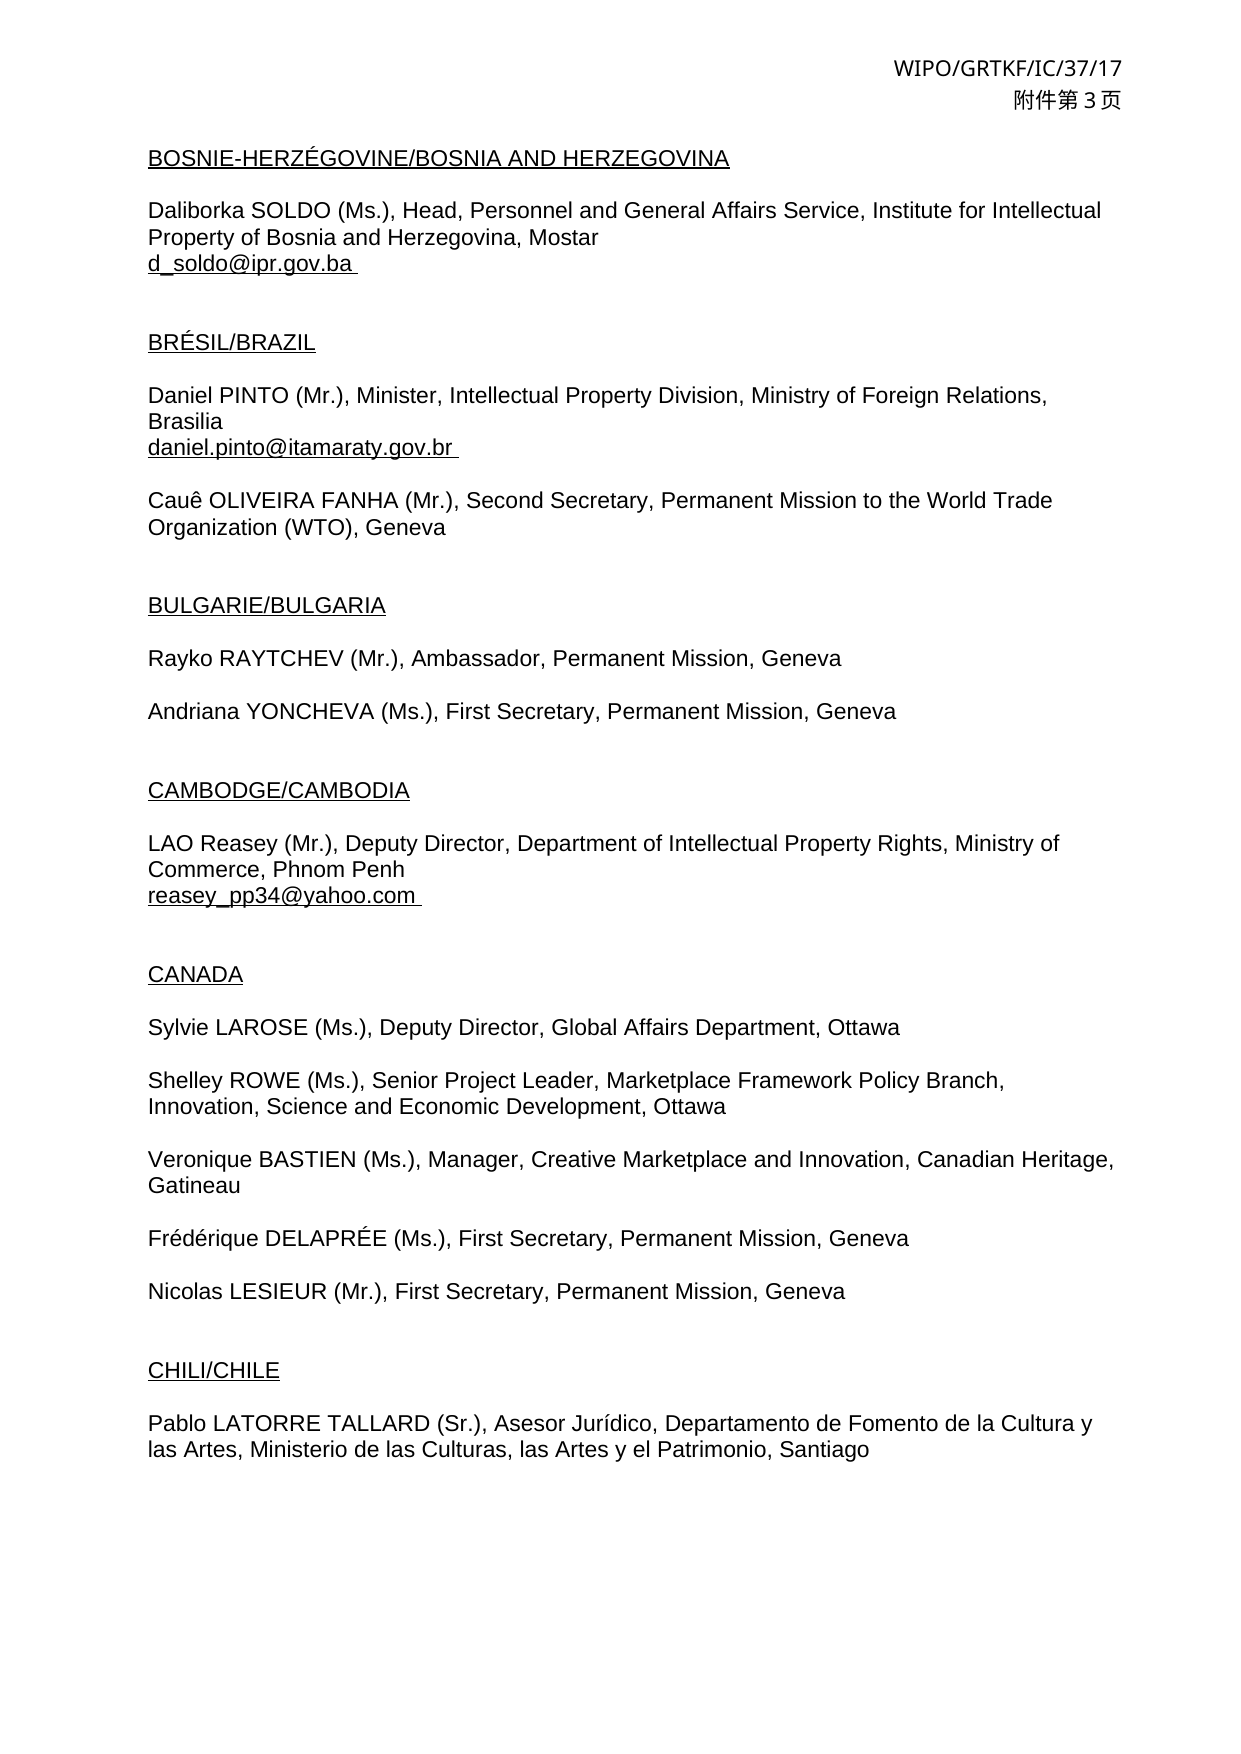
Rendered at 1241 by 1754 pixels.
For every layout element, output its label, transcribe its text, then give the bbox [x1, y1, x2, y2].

text Pablo LATORRE TALLARD (Sr.), Asesor Jurídico, Departamento de Fomento de la Cultura y las Artes, Ministerio de las Culturas, las Artes y el Patrimonio, Santiago [148, 1409, 1122, 1462]
text Cauê OLIVEIRA FANHA (Mr.), Second Secretary, Permanent Mission to the World Trade Organization (WTO), Geneva [148, 487, 1122, 540]
text CANADA [148, 961, 1122, 988]
text Andriana YONCHEVA (Ms.), First Secretary, Permanent Mission, Geneva [148, 698, 1122, 724]
text Frédérique DELAPRÉE (Ms.), First Secretary, Permanent Mission, Geneva [148, 1225, 1122, 1251]
text CAMBODGE/CAMBODIA [148, 777, 1122, 803]
text Daniel PINTO (Mr.), Minister, Intellectual Property Division, Ministry of Foreign Relations, Brasilia [148, 382, 1122, 434]
text BOSNIE-HERZÉGOVINE/BOSNIA AND HERZEGOVINA [148, 144, 1122, 171]
text BRÉSIL/BRAZIL [148, 329, 1122, 355]
text Veronique BASTIEN (Ms.), Manager, Creative Marketplace and Innovation, Canadian Heritage, Gatineau [148, 1146, 1122, 1199]
text Rayko RAYTCHEV (Mr.), Ambassador, Permanent Mission, Geneva [148, 645, 1122, 672]
text Shelley ROWE (Ms.), Senior Project Leader, Marketplace Framework Policy Branch, Innovation, Science and Economic Development, Ottawa [148, 1067, 1122, 1119]
text Daliborka SOLDO (Ms.), Head, Personnel and General Affairs Service, Institute for Intellectual Property of Bosnia and Herzegovina, Mostar [148, 197, 1122, 250]
text d_soldo@ipr.gov.ba [148, 250, 1122, 276]
text reasey_pp34@yahoo.com [148, 882, 1122, 909]
text Sylvie LAROSE (Ms.), Deputy Director, Global Affairs Department, Ottawa [148, 1014, 1122, 1041]
text CHILI/CHILE [148, 1357, 1122, 1383]
text BULGARIE/BULGARIA [148, 592, 1122, 619]
text daniel.pinto@itamaraty.gov.br [148, 434, 1122, 461]
text Nicolas LESIEUR (Mr.), First Secretary, Permanent Mission, Geneva [148, 1278, 1122, 1304]
text LAO Reasey (Mr.), Deputy Director, Department of Intellectual Property Rights, Ministry of Commerce, Phnom Penh [148, 830, 1122, 882]
